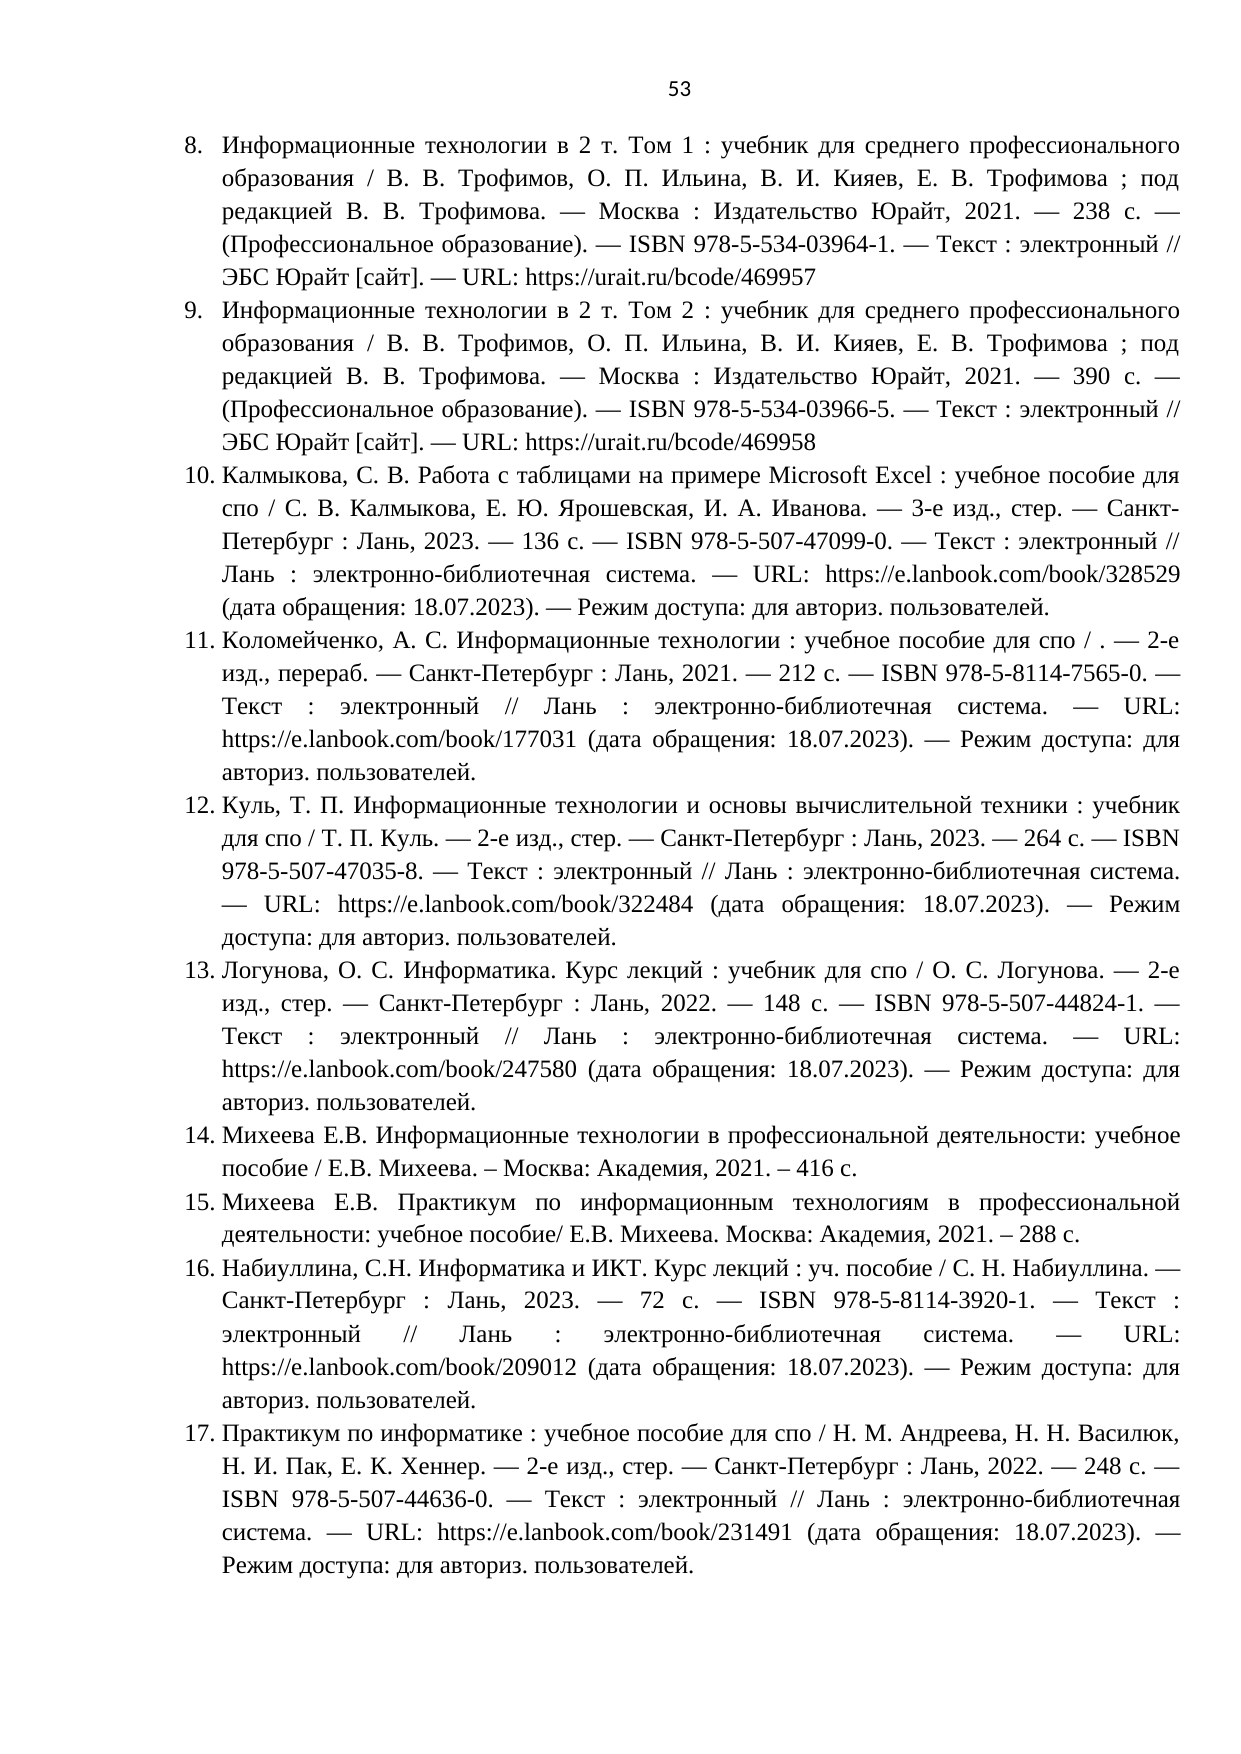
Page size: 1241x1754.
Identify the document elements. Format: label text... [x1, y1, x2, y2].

list Набиуллина, С.Н. Информатика и ИКТ. Курс лекций : уч. пособие / С. Н. Набиуллина. — Санкт-Петербург : Лань, 2023. — 72 с. — ISBN 978-5-8114-3920-1. — Текст : электронный // Лань : электронно-библиотечная система. — URL: https://e.lanbook.com/book/209012 (дата обращения: 18.07.2023). — Режим доступа: для авториз. пользователей. [184, 1253, 1181, 1413]
list Практикум по информатике : учебное пособие для спо / Н. М. Андреева, Н. Н. Василюк, Н. И. Пак, Е. К. Хеннер. — 2-е изд., стер. — Санкт-Петербург : Лань, 2022. — 248 с. — ISBN 978-5-507-44636-0. — Текст : электронный // Лань : электронно-библиотечная система. — URL: https://e.lanbook.com/book/231491 (дата обращения: 18.07.2023). — Режим доступа: для авториз. пользователей. [184, 1418, 1181, 1578]
list Информационные технологии в 2 т. Том 1 : учебник для среднего профессионального образования / В. В. Трофимов, О. П. Ильина, В. И. Кияев, Е. В. Трофимова ; под редакцией В. В. Трофимова. — Москва : Издательство Юрайт, 2021. — 238 с. — (Профессиональное образование). — ISBN 978-5-534-03964-1. — Текст : электронный // ЭБС Юрайт [сайт]. — URL: https://urait.ru/bcode/469957 [184, 130, 1181, 291]
list Коломейченко, А. С. Информационные технологии : учебное пособие для спо / . — 2-е изд., перераб. — Санкт-Петербург : Лань, 2021. — 212 с. — ISBN 978-5-8114-7565-0. — Текст : электронный // Лань : электронно-библиотечная система. — URL: https://e.lanbook.com/book/177031 (дата обращения: 18.07.2023). — Режим доступа: для авториз. пользователей. [184, 625, 1181, 786]
list Калмыкова, С. В. Работа с таблицами на примере Microsoft Excel : учебное пособие для спо / С. В. Калмыкова, Е. Ю. Ярошевская, И. А. Иванова. — 3-е изд., стер. — Санкт-Петербург : Лань, 2023. — 136 с. — ISBN 978-5-507-47099-0. — Текст : электронный // Лань : электронно-библиотечная система. — URL: https://e.lanbook.com/book/328529 (дата обращения: 18.07.2023). — Режим доступа: для авториз. пользователей. [184, 460, 1181, 621]
list Информационные технологии в 2 т. Том 2 : учебник для среднего профессионального образования / В. В. Трофимов, О. П. Ильина, В. И. Кияев, Е. В. Трофимова ; под редакцией В. В. Трофимова. — Москва : Издательство Юрайт, 2021. — 390 с. — (Профессиональное образование). — ISBN 978-5-534-03966-5. — Текст : электронный // ЭБС Юрайт [сайт]. — URL: https://urait.ru/bcode/469958 [184, 295, 1181, 456]
list Михеева Е.В. Практикум по информационным технологиям в профессиональной деятельности: учебное пособие/ Е.В. Михеева. Москва: Академия, 2021. – 288 с. [184, 1187, 1181, 1248]
list Куль, Т. П. Информационные технологии и основы вычислительной техники : учебник для спо / Т. П. Куль. — 2-е изд., стер. — Санкт-Петербург : Лань, 2023. — 264 с. — ISBN 978-5-507-47035-8. — Текст : электронный // Лань : электронно-библиотечная система. — URL: https://e.lanbook.com/book/322484 (дата обращения: 18.07.2023). — Режим доступа: для авториз. пользователей. [184, 790, 1181, 951]
list Логунова, О. С. Информатика. Курс лекций : учебник для спо / О. С. Логунова. — 2-е изд., стер. — Санкт-Петербург : Лань, 2022. — 148 с. — ISBN 978-5-507-44824-1. — Текст : электронный // Лань : электронно-библиотечная система. — URL: https://e.lanbook.com/book/247580 (дата обращения: 18.07.2023). — Режим доступа: для авториз. пользователей. [184, 955, 1181, 1116]
list Михеева Е.В. Информационные технологии в профессиональной деятельности: учебное пособие / Е.В. Михеева. – Москва: Академия, 2021. – 416 с. [184, 1121, 1181, 1182]
